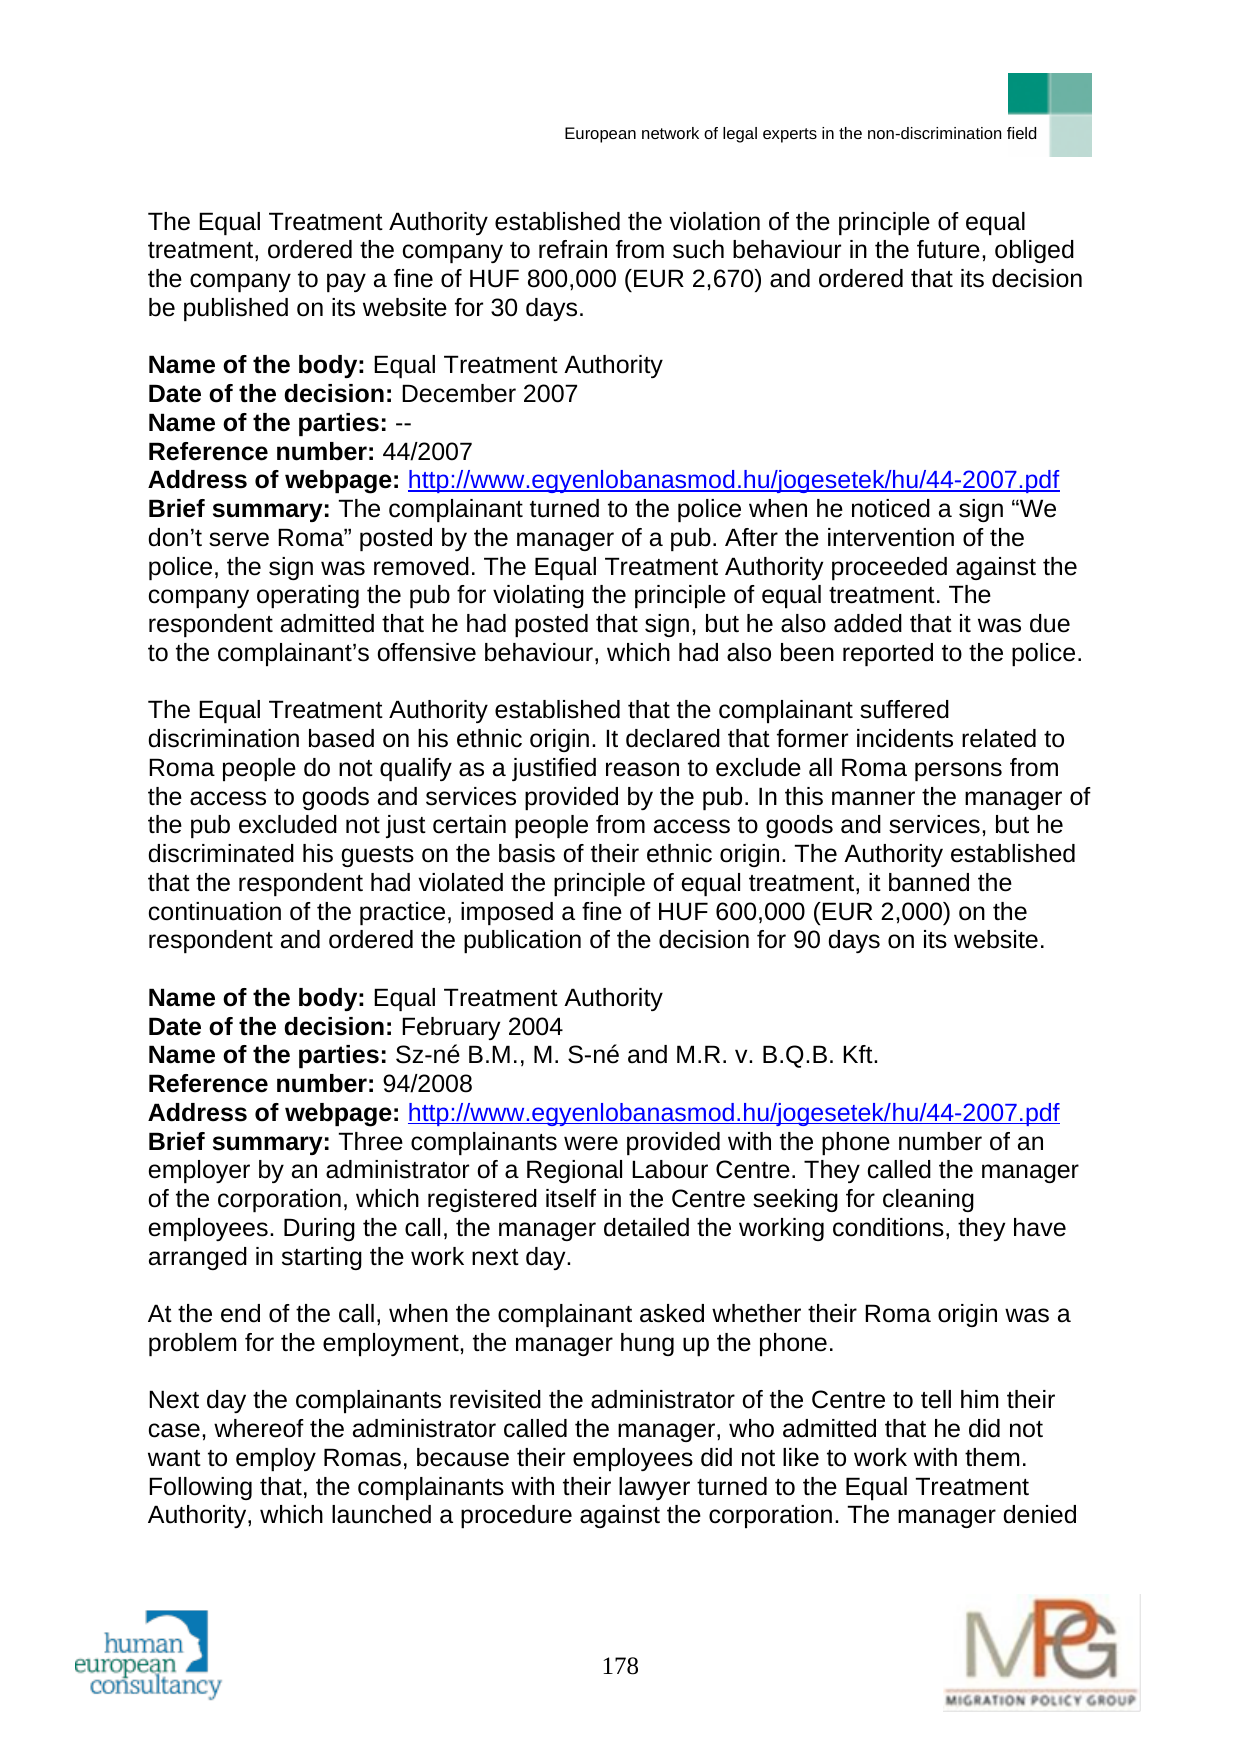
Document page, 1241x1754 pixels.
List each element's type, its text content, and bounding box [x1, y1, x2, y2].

text The Equal Treatment Authority established the violation of the principle of equal treatment, ordered the company to refrain from such behaviour in the future, obliged the company to pay a fine of HUF 800,000 (EUR 2,670) and ordered that its decision be published on its website for 30 days. [148, 207, 1092, 322]
text Reference number: 44/2007 [148, 437, 1092, 466]
text At the end of the call, when the complainant asked whether their Roma origin was a problem for the employment, the manager hung up the phone. [148, 1299, 1092, 1357]
text Brief summary: Three complainants were provided with the phone number of an employer by an administrator of a Regional Labour Centre. They called the manager of the corporation, which registered itself in the Centre seeking for cleaning employees. During the call, the manager detailed the working conditions, they have arranged in starting the work next day. [148, 1127, 1092, 1271]
text Name of the parties: Sz-né B.M., M. S-né and M.R. v. B.Q.B. Kft. [148, 1041, 1092, 1069]
text Date of the decision: February 2004 [148, 1012, 1092, 1041]
text Date of the decision: December 2007 [148, 379, 1092, 408]
text Address of webpage: http://www.egyenlobanasmod.hu/jogesetek/hu/44-2007.pdf [148, 466, 1092, 494]
picture [75, 1609, 227, 1702]
text Reference number: 94/2008 [148, 1069, 1092, 1098]
text Name of the body: Equal Treatment Authority [148, 351, 1092, 379]
text Name of the parties: -- [148, 408, 1092, 437]
text The Equal Treatment Authority established that the complainant suffered discrimination based on his ethnic origin. It declared that former incidents related to Roma people do not qualify as a justified reason to exclude all Roma persons from the access to goods and services provided by the pub. In this manner the manager of the pub excluded not just certain people from access to goods and services, but he discriminated his guests on the basis of their ethnic origin. The Authority established that the respondent had violated the principle of equal treatment, it banned the continuation of the practice, imposed a fine of HUF 600,000 (EUR 2,000) on the respondent and ordered the publication of the decision for 90 days on its website. [148, 696, 1092, 954]
picture [1008, 73, 1092, 157]
picture [943, 1594, 1142, 1713]
text Address of webpage: http://www.egyenlobanasmod.hu/jogesetek/hu/44-2007.pdf [148, 1098, 1092, 1127]
text Name of the body: Equal Treatment Authority [148, 983, 1092, 1012]
text Brief summary: The complainant turned to the police when he noticed a sign “We don’t serve Roma” posted by the manager of a pub. After the intervention of the police, the sign was removed. The Equal Treatment Authority proceeded against the company operating the pub for violating the principle of equal treatment. The respondent admitted that he had posted that sign, but he also added that it was due to the complainant’s offensive behaviour, which had also been reported to the police. [148, 494, 1092, 667]
